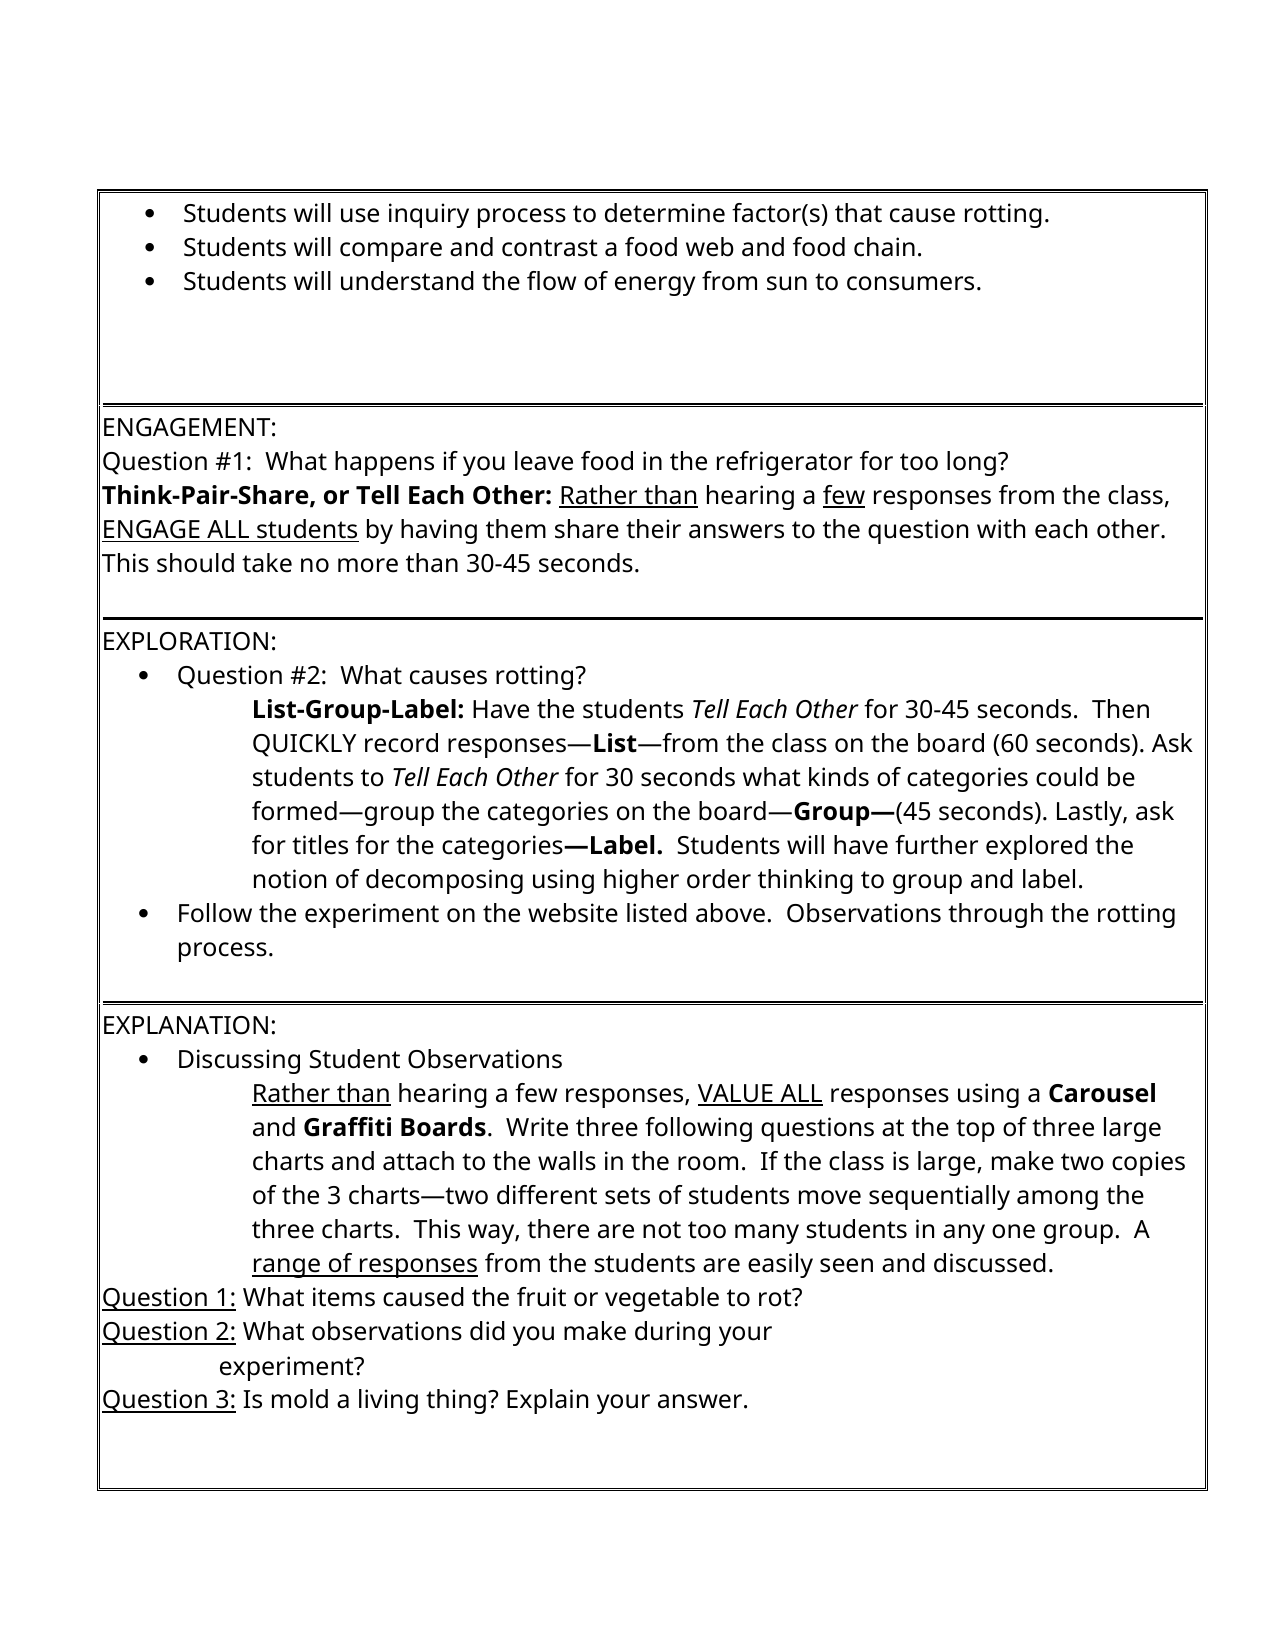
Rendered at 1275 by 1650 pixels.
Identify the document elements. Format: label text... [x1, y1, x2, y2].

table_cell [100, 193, 1205, 403]
table_cell EXPLORATION: Question #2: What causes rotting? List-Group-Label: Have the students Tell Each Other for 30-45 seconds. Then QUICKLY record responses—List—from the class on the board (60 seconds). Ask students to Tell Each Other for 30 seconds what kinds of categories could be formed—group the categories on the board—Group—(45 seconds). Lastly, ask for titles for the categories—Label. Students will have further explored the notion of decomposing using higher order thinking to group and label. Follow the experiment on the website listed above. Observations through the rotting process. [100, 617, 1205, 1001]
table_cell EXPLANATION: Discussing Student Observations Rather than hearing a few responses, VALUE ALL responses using a Carousel and Graffiti Boards. Write three following questions at the top of three large charts and attach to the walls in the room. If the class is large, make two copies of the 3 charts—two different sets of students move sequentially among the three charts. This way, there are not too many students in any one group. A range of responses from the students are easily seen and discussed. Question 1: What items caused the fruit or vegetable to rot? Question 2: What observations did you make during your experiment? Question 3: Is mold a living thing? Explain your answer. [100, 1001, 1205, 1487]
table_cell ENGAGEMENT: Question #1: What happens if you leave food in the refrigerator for too long? Think-Pair-Share, or Tell Each Other: Rather than hearing a few responses from the class, ENGAGE ALL students by having them share their answers to the question with each other. This should take no more than 30-45 seconds. [100, 403, 1205, 617]
